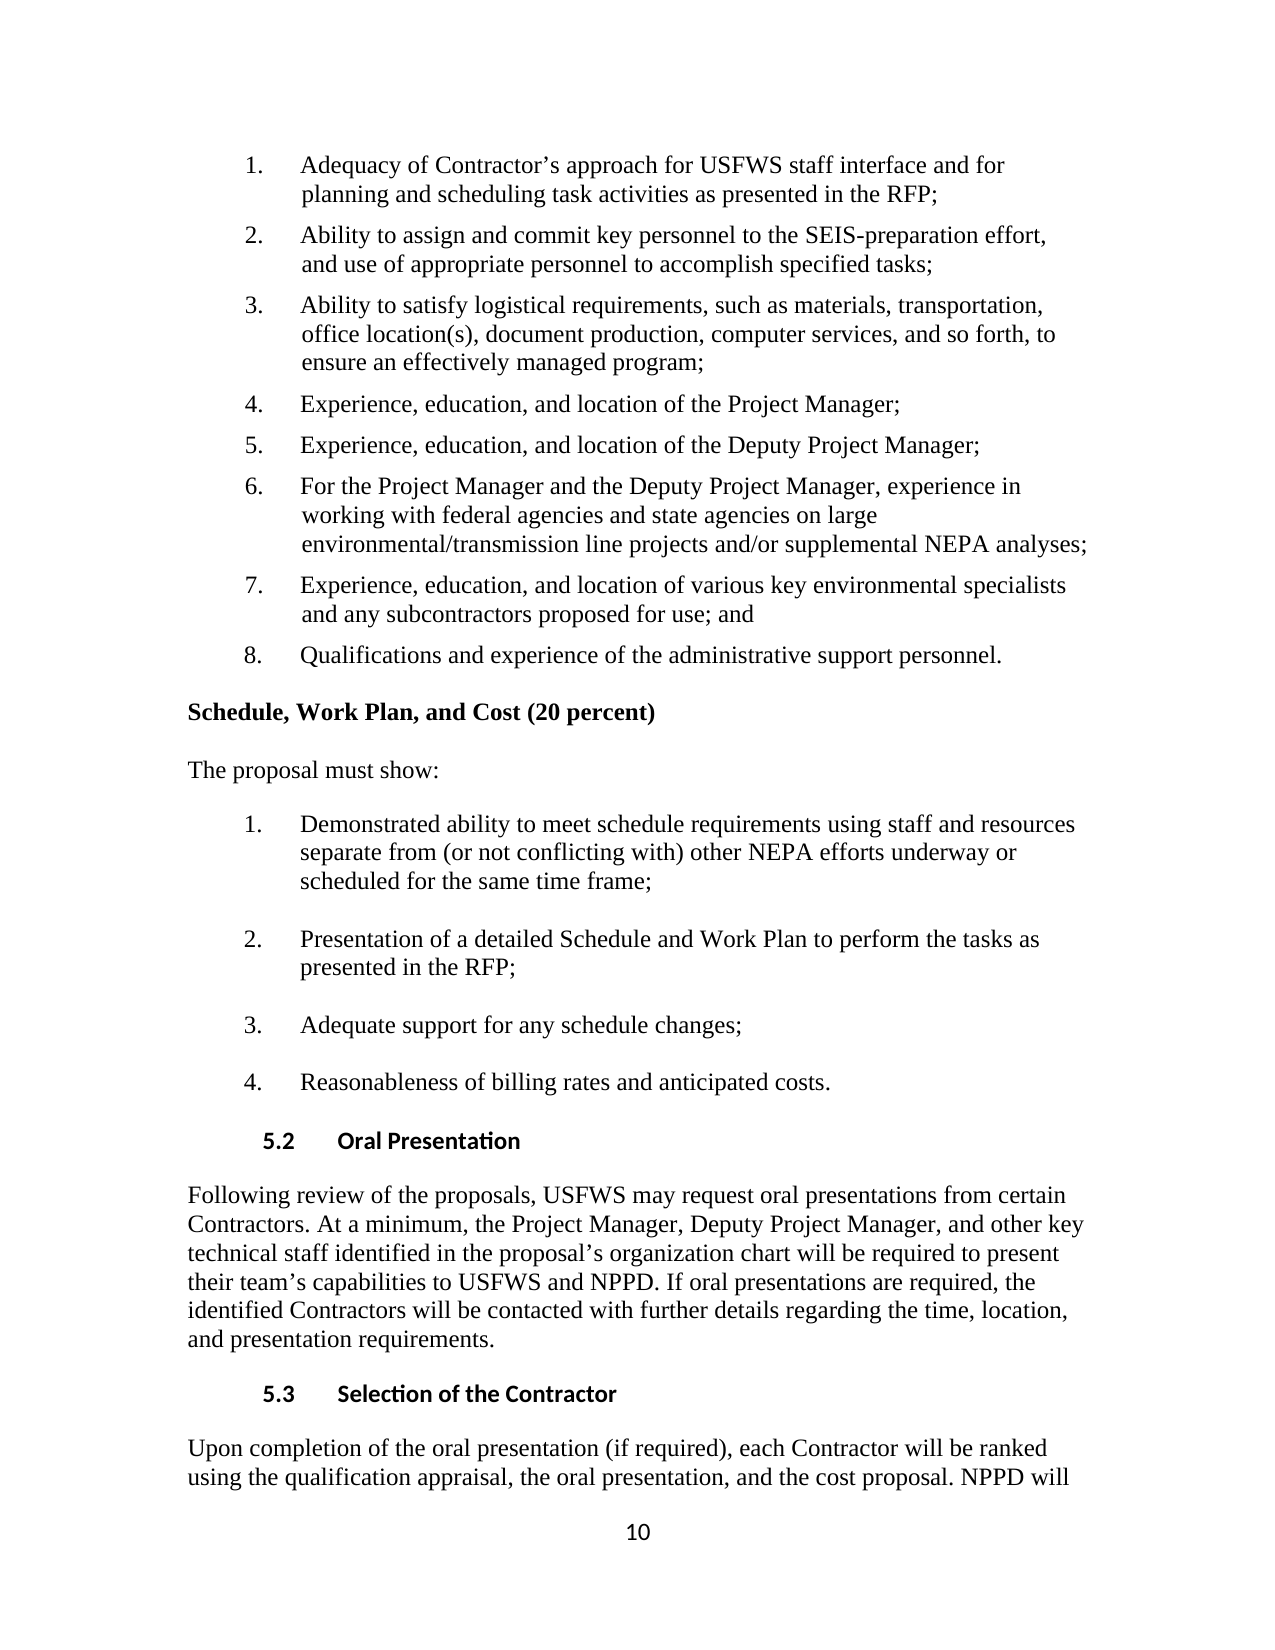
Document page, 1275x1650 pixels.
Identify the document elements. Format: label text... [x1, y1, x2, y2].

list Experience, education, and location of the Deputy Project Manager; [244, 430, 1087, 459]
list For the Project Manager and the Deputy Project Manager, experience in working with federal agencies and state agencies on large environmental/transmission line projects and/or supplemental NEPA analyses; [244, 471, 1087, 557]
list Experience, education, and location of the Project Manager; [244, 389, 1087, 417]
list Adequate support for any schedule changes; [244, 1010, 1087, 1039]
text Following review of the proposals, USFWS may request oral presentations from certain Contractors. At a minimum, the Project Manager, Deputy Project Manager, and other key technical staff identified in the proposal’s organization chart will be required to present their team’s capabilities to USFWS and NPPD. If oral presentations are required, the identified Contractors will be contacted with further details regarding the time, location, and presentation requirements. [187, 1181, 1087, 1353]
text Schedule, Work Plan, and Cost (20 percent) [187, 697, 1087, 726]
list Demonstrated ability to meet schedule requirements using staff and resources separate from (or not conflicting with) other NEPA efforts underway or scheduled for the same time frame; [244, 809, 1087, 895]
subtitle Selection of the Contractor [187, 1378, 1087, 1408]
list Adequacy of Contractor’s approach for USFWS staff interface and for planning and scheduling task activities as presented in the RFP; [244, 150, 1087, 207]
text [187, 1433, 1087, 1491]
list Qualifications and experience of the administrative support personnel. [244, 640, 1087, 669]
list Experience, education, and location of various key environmental specialists and any subcontractors proposed for use; and [244, 570, 1087, 627]
subtitle Oral Presentation [187, 1125, 1087, 1156]
list Reasonableness of billing rates and anticipated costs. [244, 1067, 1087, 1096]
list Ability to assign and commit key personnel to the SEIS-preparation effort, and use of appropriate personnel to accomplish specified tasks; [244, 220, 1087, 277]
text The proposal must show: [187, 755, 1087, 784]
list Presentation of a detailed Schedule and Work Plan to perform the tasks as presented in the RFP; [244, 924, 1087, 981]
list Ability to satisfy logistical requirements, such as materials, transportation, office location(s), document production, computer services, and so forth, to ensure an effectively managed program; [244, 290, 1087, 376]
